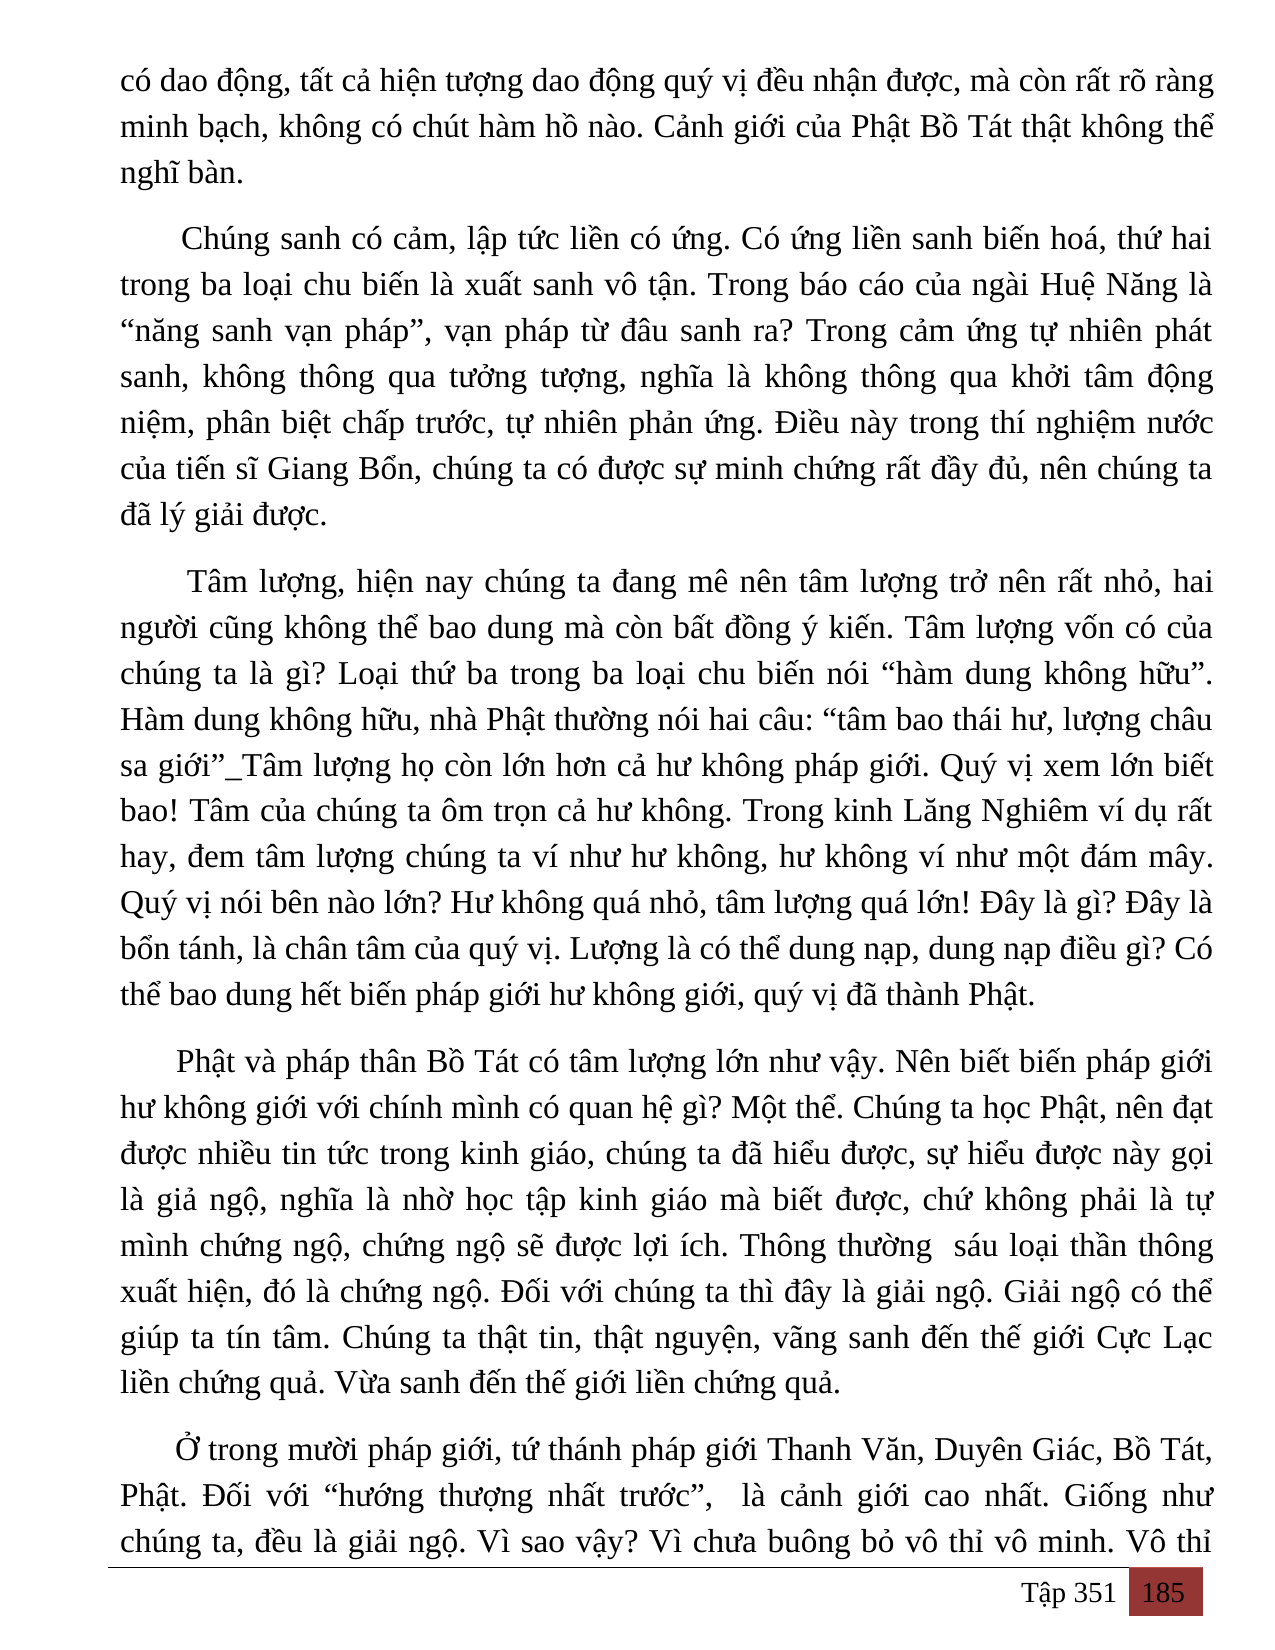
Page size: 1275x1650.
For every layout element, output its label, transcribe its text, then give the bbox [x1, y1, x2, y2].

text Chúng sanh có cảm, lập tức liền có ứng. Có ứng liền sanh biến hoá, thứ hai trong ba loại chu biến là xuất sanh vô tận. Trong báo cáo của ngài Huệ Năng là “năng sanh vạn pháp”, vạn pháp từ đâu sanh ra? Trong cảm ứng tự nhiên phát sanh, không thông qua tưởng tượng, nghĩa là không thông qua khởi tâm động niệm, phân biệt chấp trước, tự nhiên phản ứng. Điều này trong thí nghiệm nước của tiến sĩ Giang Bổn, chúng ta có được sự minh chứng rất đầy đủ, nên chúng ta đã lý giải được. [120, 219, 1215, 533]
text Tâm lượng, hiện nay chúng ta đang mê nên tâm lượng trở nên rất nhỏ, hai người cũng không thể bao dung mà còn bất đồng ý kiến. Tâm lượng vốn có của chúng ta là gì? Loại thứ ba trong ba loại chu biến nói “hàm dung không hữu”. Hàm dung không hữu, nhà Phật thường nói hai câu: “tâm bao thái hư, lượng châu sa giới”_Tâm lượng họ còn lớn hơn cả hư không pháp giới. Quý vị xem lớn biết bao! Tâm của chúng ta ôm trọn cả hư không. Trong kinh Lăng Nghiêm ví dụ rất hay, đem tâm lượng chúng ta ví như hư không, hư không ví như một đám mây. Quý vị nói bên nào lớn? Hư không quá nhỏ, tâm lượng quá lớn! Đây là gì? Đây là bổn tánh, là chân tâm của quý vị. Lượng là có thể dung nạp, dung nạp điều gì? Có thể bao dung hết biến pháp giới hư không giới, quý vị đã thành Phật. [120, 561, 1215, 1013]
text Phật và pháp thân Bồ Tát có tâm lượng lớn như vậy. Nên biết biến pháp giới hư không giới với chính mình có quan hệ gì? Một thể. Chúng ta học Phật, nên đạt được nhiều tin tức trong kinh giáo, chúng ta đã hiểu được, sự hiểu được này gọi là giả ngộ, nghĩa là nhờ học tập kinh giáo mà biết được, chứ không phải là tự mình chứng ngộ, chứng ngộ sẽ được lợi ích. Thông thường sáu loại thần thông xuất hiện, đó là chứng ngộ. Đối với chúng ta thì đây là giải ngộ. Giải ngộ có thể giúp ta tín tâm. Chúng ta thật tin, thật nguyện, vãng sanh đến thế giới Cực Lạc liền chứng quả. Vừa sanh đến thế giới liền chứng quả. [120, 1041, 1215, 1401]
